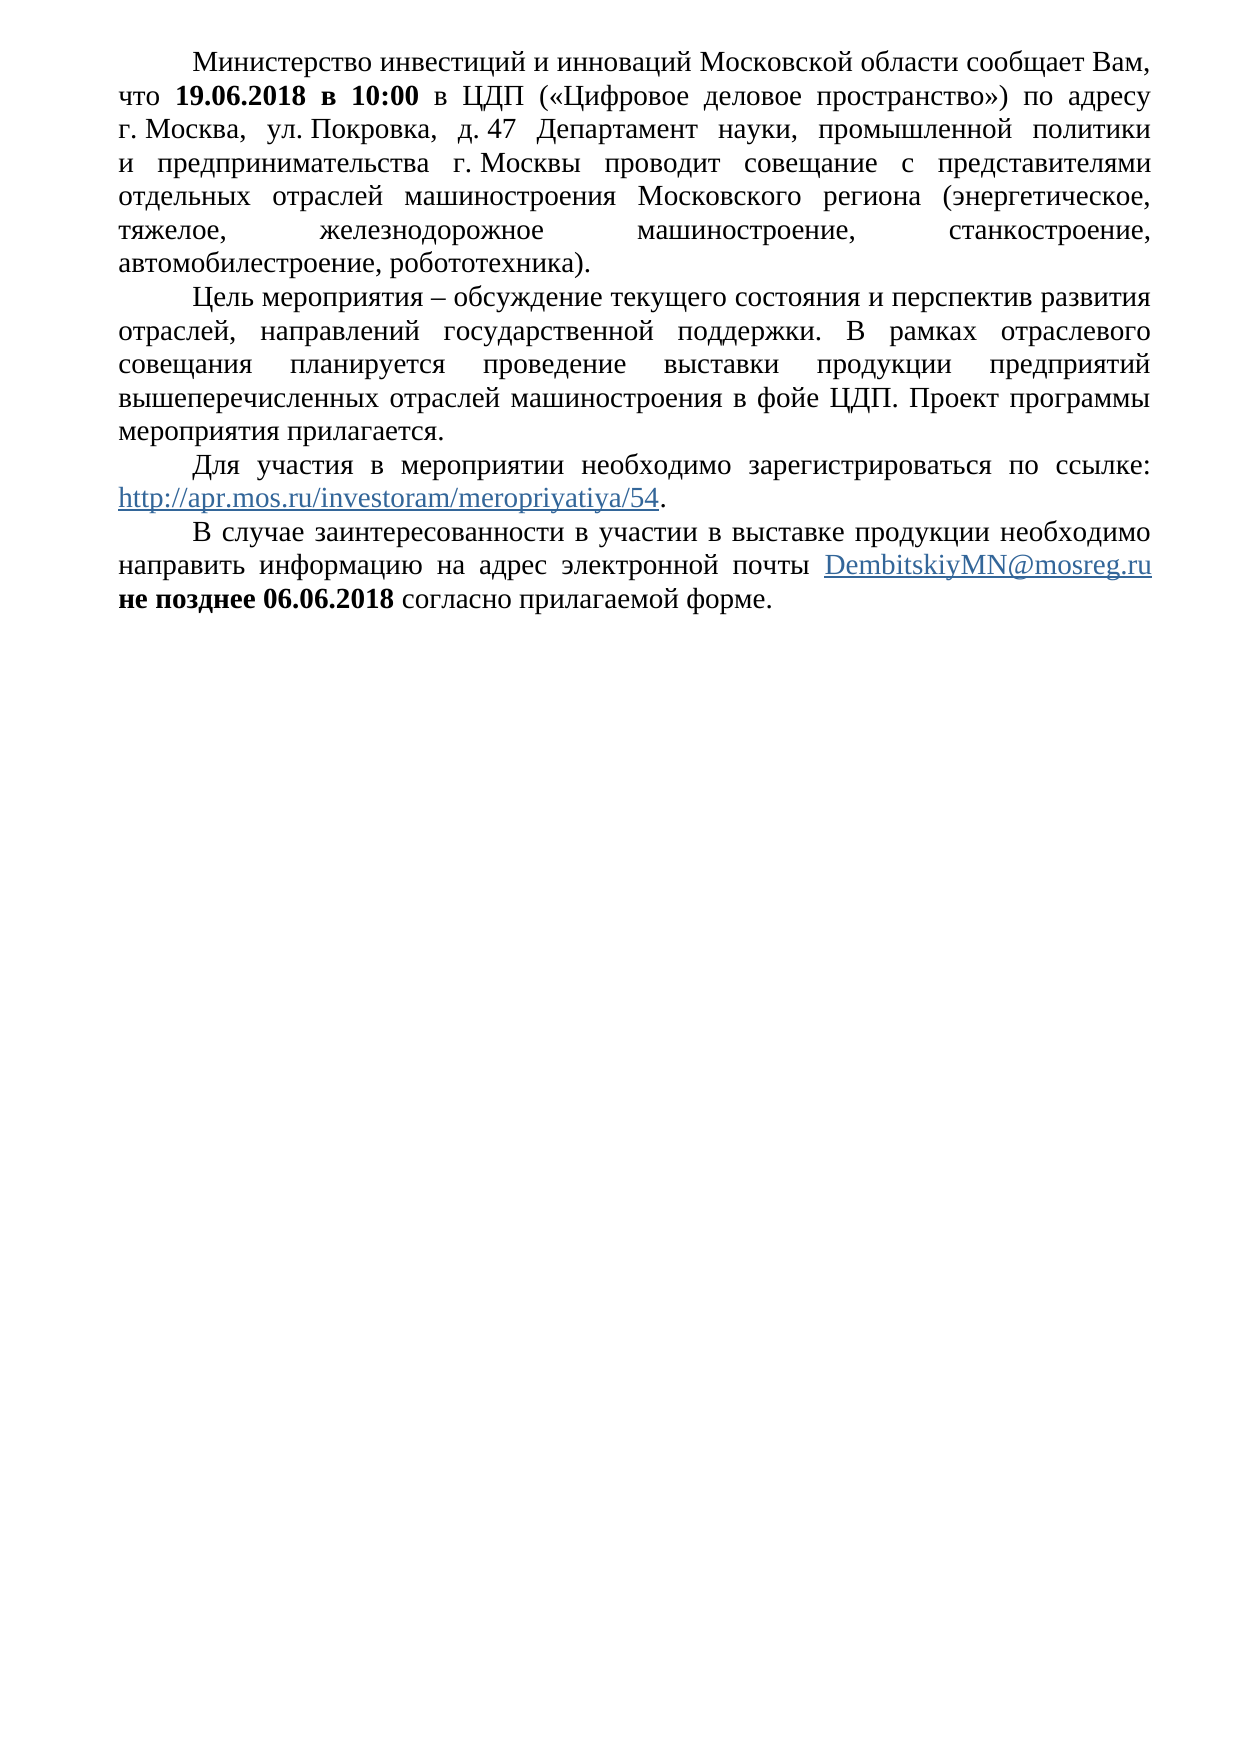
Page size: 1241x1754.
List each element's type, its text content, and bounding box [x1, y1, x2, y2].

text Цель мероприятия – обсуждение текущего состояния и перспектив развития отраслей, направлений государственной поддержки. В рамках отраслевого совещания планируется проведение выставки продукции предприятий вышеперечисленных отраслей машиностроения в фойе ЦДП. Проект программы мероприятия прилагается. [118, 279, 1152, 447]
text Для участия в мероприятии необходимо зарегистрироваться по ссылке: http://apr.mos.ru/investoram/meropriyatiya/54. [118, 447, 1152, 514]
text В случае заинтересованности в участии в выставке продукции необходимо направить информацию на адрес электронной почты DembitskiyMN@mosreg.ru не позднее 06.06.2018 согласно прилагаемой форме. [118, 514, 1152, 614]
text Министерство инвестиций и инноваций Московской области сообщает Вам, что 19.06.2018 в 10:00 в ЦДП («Цифровое деловое пространство») по адресу г. Москва, ул. Покровка, д. 47 Департамент науки, промышленной политики и предпринимательства г. Москвы проводит совещание с представителями отдельных отраслей машиностроения Московского региона (энергетическое, тяжелое, железнодорожное машиностроение, станкостроение, автомобилестроение, робототехника). [118, 44, 1152, 279]
